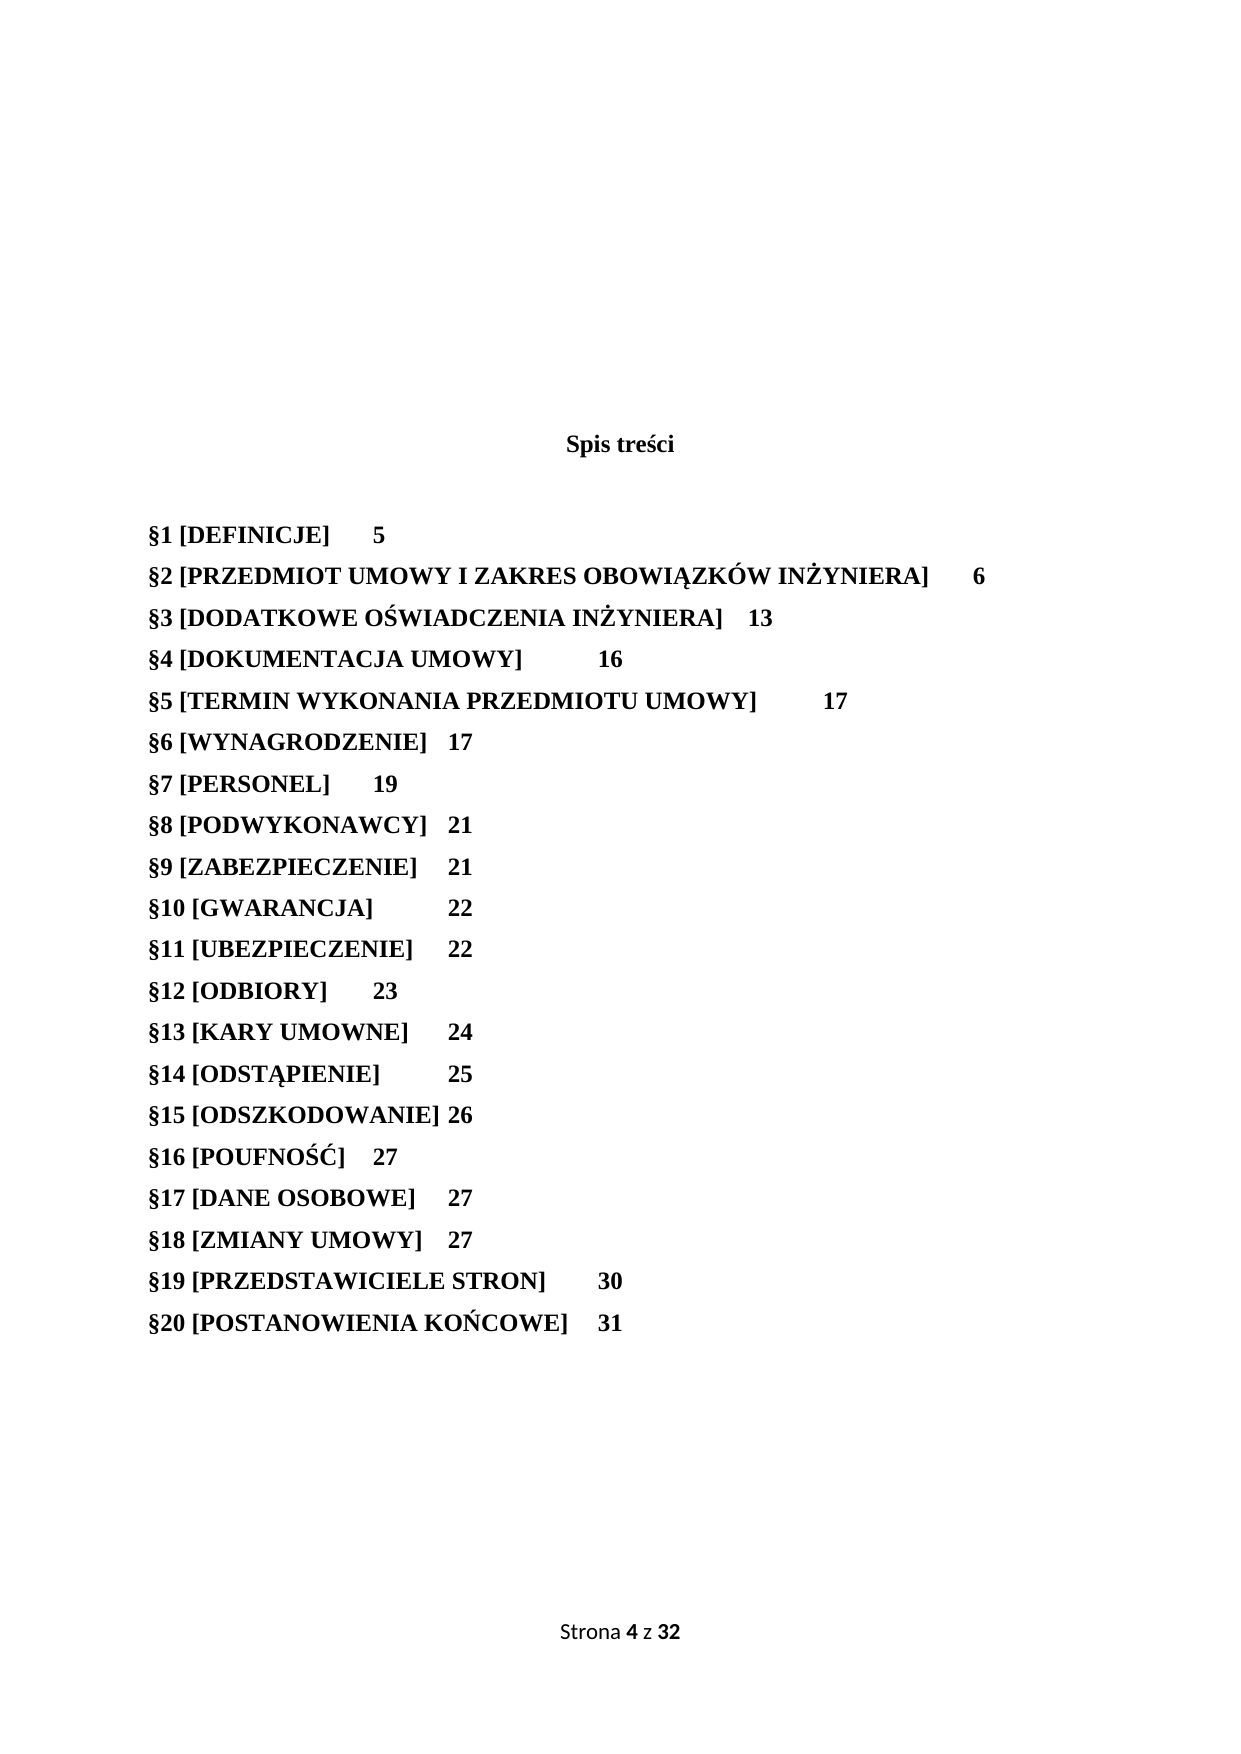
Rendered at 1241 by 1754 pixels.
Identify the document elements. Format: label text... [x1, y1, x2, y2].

text Spis treści [148, 429, 1093, 458]
